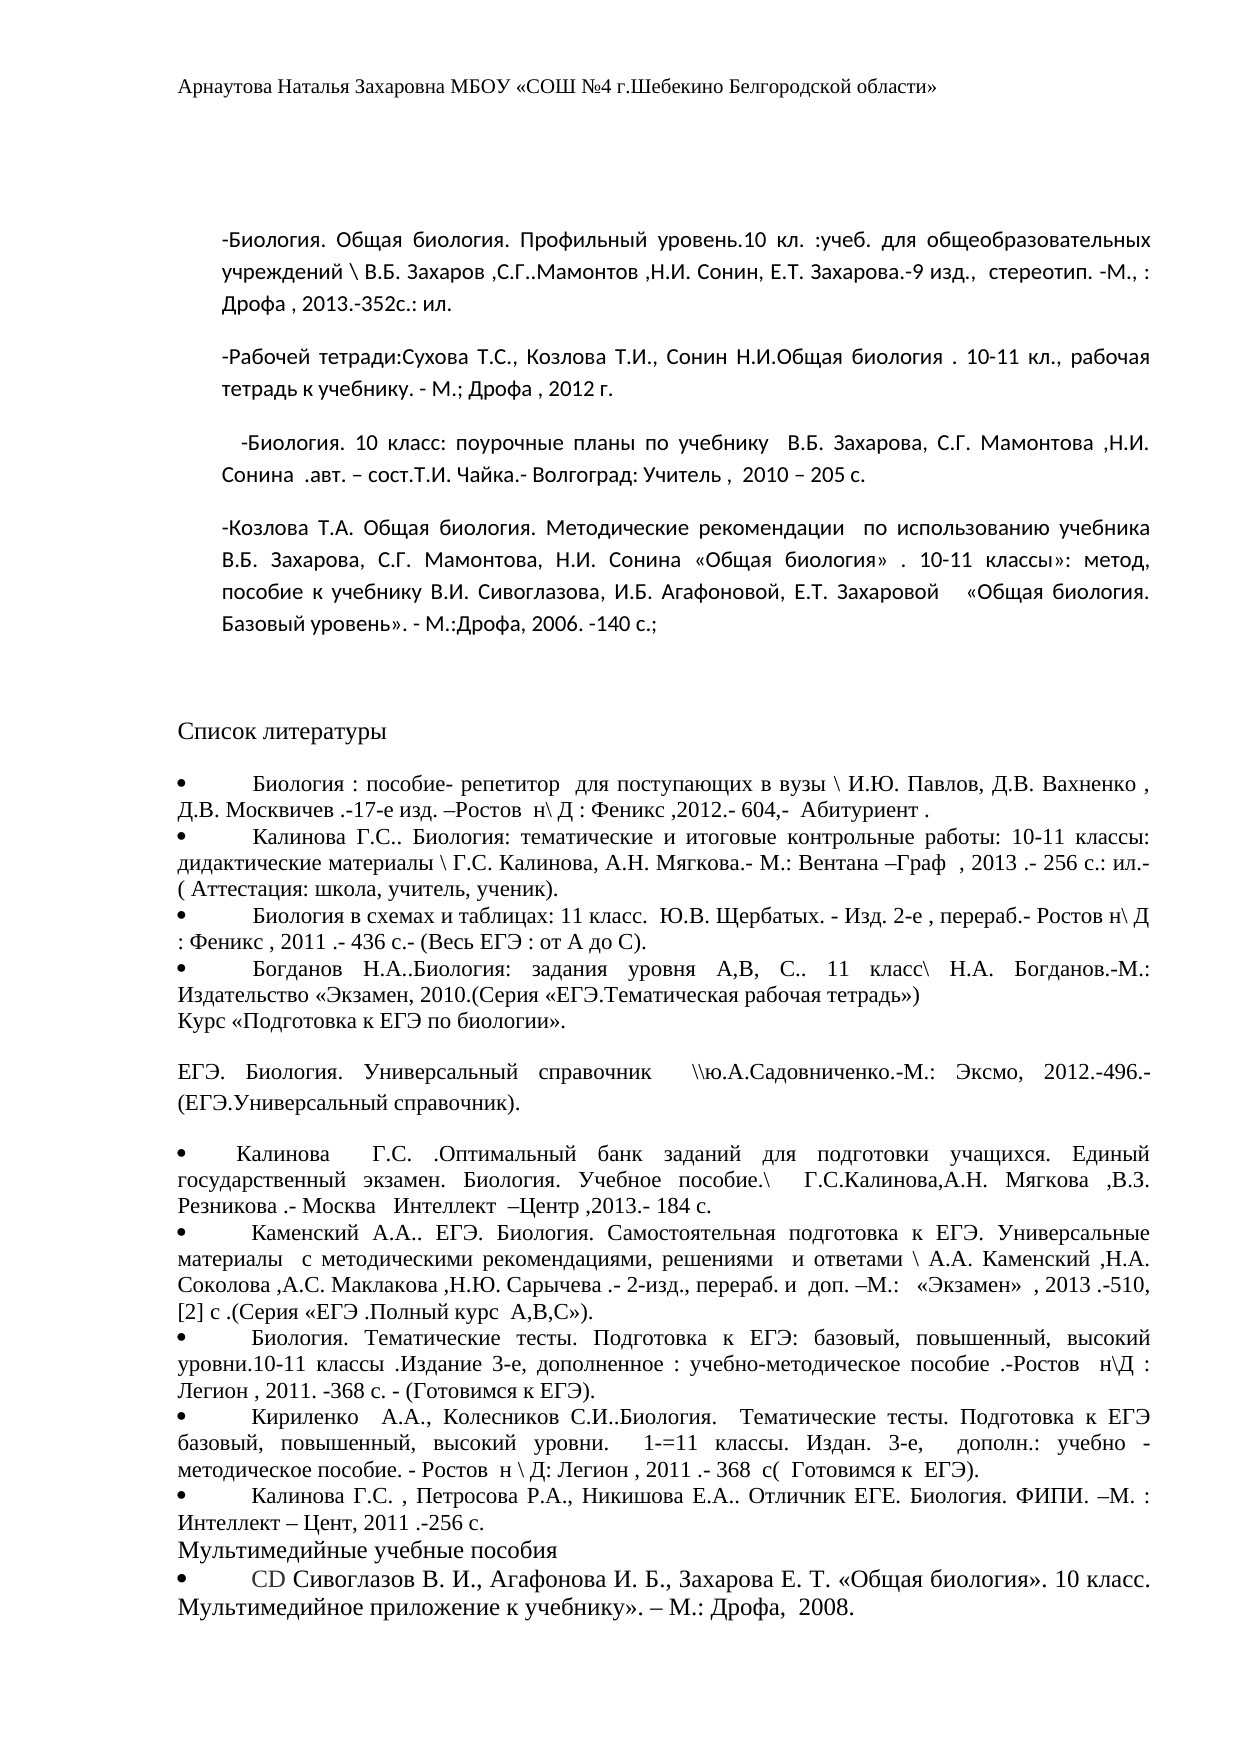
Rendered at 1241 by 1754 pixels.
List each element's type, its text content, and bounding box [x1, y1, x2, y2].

list Калинова Г.С. .Оптимальный банк заданий для подготовки учащихся. Единый государственный экзамен. Биология. Учебное пособие.\ Г.С.Калинова,А.Н. Мягкова ,В.З. Резникова .- Москва Интеллект –Центр ,2013.- 184 с. [177, 1139, 1152, 1219]
list Калинова Г.С. , Петросова Р.А., Никишова Е.А.. Отличник ЕГЕ. Биология. ФИПИ. –М. : Интеллект – Цент, 2011 .-256 с. [177, 1482, 1152, 1535]
text Мультимедийные учебные пособия [177, 1535, 1152, 1564]
list Богданов Н.А..Биология: задания уровня А,В, С.. 11 класс\ Н.А. Богданов.-М.: Издательство «Экзамен, 2010.(Серия «ЕГЭ.Тематическая рабочая тетрадь») [177, 954, 1152, 1007]
list CD Сивоглазов В. И., Агафонова И. Б., Захарова Е. Т. «Общая биология». 10 класс. Мультимедийное приложение к учебнику». – М.: Дрофа, 2008. [177, 1564, 1152, 1621]
list Биология : пособие- репетитор для поступающих в вузы \ И.Ю. Павлов, Д.В. Вахненко , Д.В. Москвичев .-17-е изд. –Ростов н\ Д : Феникс ,2012.- 604,- Абитуриент . [177, 770, 1152, 823]
text -Биология. 10 класс: поурочные планы по учебнику В.Б. Захарова, С.Г. Мамонтова ,Н.И. Сонина .авт. – сост.Т.И. Чайка.- Волгоград: Учитель , 2010 – 205 с. [222, 428, 1152, 488]
text -Рабочей тетради:Сухова Т.С., Козлова Т.И., Сонин Н.И.Общая биология . 10-11 кл., рабочая тетрадь к учебнику. - М.; Дрофа , 2012 г. [222, 342, 1152, 403]
text -Козлова Т.А. Общая биология. Методические рекомендации по использованию учебника В.Б. Захарова, С.Г. Мамонтова, Н.И. Сонина «Общая биология» . 10-11 классы»: метод, пособие к учебнику В.И. Сивоглазова, И.Б. Агафоновой, Е.Т. Захаровой «Общая биология. Базовый уровень». - М.:Дрофа, 2006. -140 с.; [222, 513, 1152, 637]
text Список литературы [177, 716, 1152, 745]
list Калинова Г.С.. Биология: тематические и итоговые контрольные работы: 10-11 классы: дидактические материалы \ Г.С. Калинова, А.Н. Мягкова.- М.: Вентана –Граф , 2013 .- 256 с.: ил.- ( Аттестация: школа, учитель, ученик). [177, 823, 1152, 902]
list Биология в схемах и таблицах: 11 класс. Ю.В. Щербатых. - Изд. 2-е , перераб.- Ростов н\ Д : Феникс , 2011 .- 436 с.- (Весь ЕГЭ : от А до С). [177, 902, 1152, 954]
text Курс «Подготовка к ЕГЭ по биологии». [177, 1007, 1152, 1034]
list Кириленко А.А., Колесников С.И..Биология. Тематические тесты. Подготовка к ЕГЭ базовый, повышенный, высокий уровни. 1-=11 классы. Издан. 3-е, дополн.: учебно - методическое пособие. - Ростов н \ Д: Легион , 2011 .- 368 с( Готовимся к ЕГЭ). [177, 1403, 1152, 1482]
list Биология. Тематические тесты. Подготовка к ЕГЭ: базовый, повышенный, высокий уровни.10-11 классы .Издание 3-е, дополненное : учебно-методическое пособие .-Ростов н\Д : Легион , 2011. -368 с. - (Готовимся к ЕГЭ). [177, 1324, 1152, 1403]
text ЕГЭ. Биология. Универсальный справочник \\ю.А.Садовниченко.-М.: Эксмо, 2012.-496.- (ЕГЭ.Универсальный справочник). [177, 1058, 1152, 1115]
list Каменский А.А.. ЕГЭ. Биология. Самостоятельная подготовка к ЕГЭ. Универсальные материалы с методическими рекомендациями, решениями и ответами \ А.А. Каменский ,Н.А. Соколова ,А.С. Маклакова ,Н.Ю. Сарычева .- 2-изд., перераб. и доп. –М.: «Экзамен» , 2013 .-510,[2] c .(Серия «ЕГЭ .Полный курс А,В,С»). [177, 1219, 1152, 1324]
text -Биология. Общая биология. Профильный уровень.10 кл. :учеб. для общеобразовательных учреждений \ В.Б. Захаров ,С.Г..Мамонтов ,Н.И. Сонин, Е.Т. Захарова.-9 изд., стереотип. -М., : Дрофа , 2013.-352с.: ил. [222, 225, 1152, 317]
